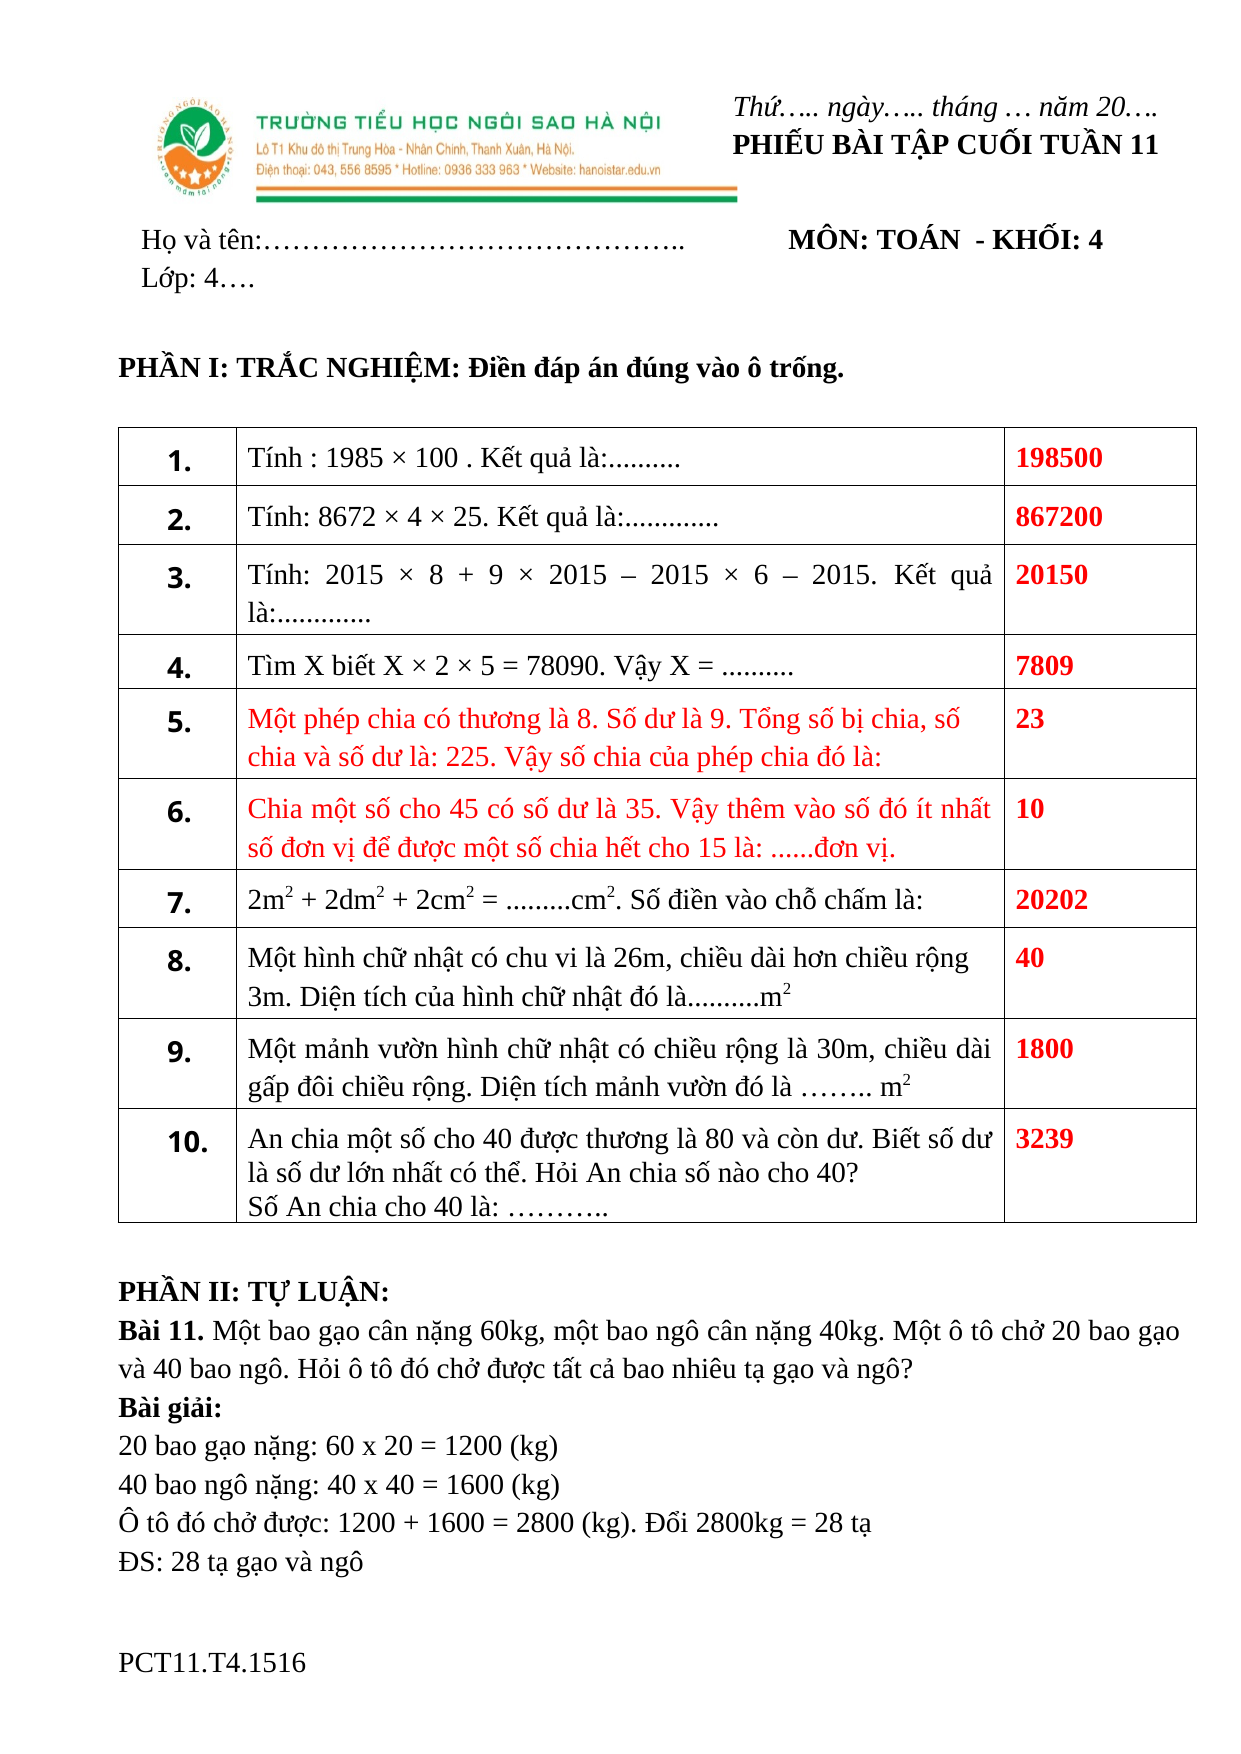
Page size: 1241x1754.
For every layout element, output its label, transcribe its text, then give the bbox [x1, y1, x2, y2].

text Bài 11. Một bao gạo cân nặng 60kg, một bao ngô cân nặng 40kg. Một ô tô chở 20 bao gạo và 40 bao ngô. Hỏi ô tô đó chở được tất cả bao nhiêu tạ gạo và ngô? [118, 1313, 1181, 1385]
table_cell [119, 1019, 236, 1108]
table_cell 10 [1005, 779, 1196, 869]
text PHẦN II: TỰ LUẬN: [118, 1274, 1181, 1308]
table_cell 867200 [1005, 486, 1196, 543]
table_cell 3239 [1005, 1109, 1196, 1222]
table_cell [119, 635, 236, 687]
table_cell Tìm X biết X × 2 × 5 = 78090. Vậy X = .......... [237, 635, 1004, 687]
text 40 bao ngô nặng: 40 x 40 = 1600 (kg) [118, 1467, 1181, 1501]
table_cell Tính: 8672 × 4 × 25. Kết quả là:............. [237, 486, 1004, 543]
table_cell [119, 928, 236, 1017]
table_cell 20150 [1005, 545, 1196, 634]
table_cell [119, 1109, 236, 1222]
table_cell [119, 486, 236, 543]
table_header 198500 [1005, 428, 1196, 485]
table_cell 7809 [1005, 635, 1196, 687]
table_cell Một phép chia có thương là 8. Số dư là 9. Tổng số bị chia, số chia và số dư là: 225. Vậy số chia của phép chia đó là: [237, 689, 1004, 778]
table_header Tính : 1985 × 100 . Kết quả là:.......... [237, 428, 1004, 485]
table_cell Một hình chữ nhật có chu vi là 26m, chiều dài hơn chiều rộng 3m. Diện tích của hình chữ nhật đó là..........m2 [237, 928, 1004, 1017]
text Bài giải: [118, 1390, 1181, 1423]
table_cell Chia một số cho 45 có số dư là 35. Vậy thêm vào số đó ít nhất số đơn vị để được một số chia hết cho 15 là: ......đơn vị. [237, 779, 1004, 869]
table_cell An chia một số cho 40 được thương là 80 và còn dư. Biết số dư là số dư lớn nhất có thể. Hỏi An chia số nào cho 40? Số An chia cho 40 là: ……….. [237, 1109, 1004, 1222]
table_cell [119, 689, 236, 778]
table_header [119, 428, 236, 485]
table_cell 2m2 + 2dm2 + 2cm2 = .........cm2. Số điền vào chỗ chấm là: [237, 870, 1004, 927]
text PHẦN I: TRẮC NGHIỆM: Điền đáp án đúng vào ô trống. [118, 350, 1181, 383]
table_cell 23 [1005, 689, 1196, 778]
table_cell Một mảnh vườn hình chữ nhật có chiều rộng là 30m, chiều dài gấp đôi chiều rộng. Diện tích mảnh vườn đó là …….. m2 [237, 1019, 1004, 1108]
table_cell [119, 870, 236, 927]
table_cell Tính: 2015 × 8 + 9 × 2015 – 2015 × 6 – 2015. Kết quả là:............. [237, 545, 1004, 634]
table_cell [119, 545, 236, 634]
table_cell 1800 [1005, 1019, 1196, 1108]
text Ô tô đó chở được: 1200 + 1600 = 2800 (kg). Đổi 2800kg = 28 tạ [118, 1506, 1181, 1539]
table_cell 40 [1005, 928, 1196, 1017]
table_header [118, 89, 1189, 299]
text ĐS: 28 tạ gạo và ngô [118, 1544, 1181, 1578]
text 20 bao gạo nặng: 60 x 20 = 1200 (kg) [118, 1428, 1181, 1462]
table_cell [119, 779, 236, 869]
table_cell 20202 [1005, 870, 1196, 927]
